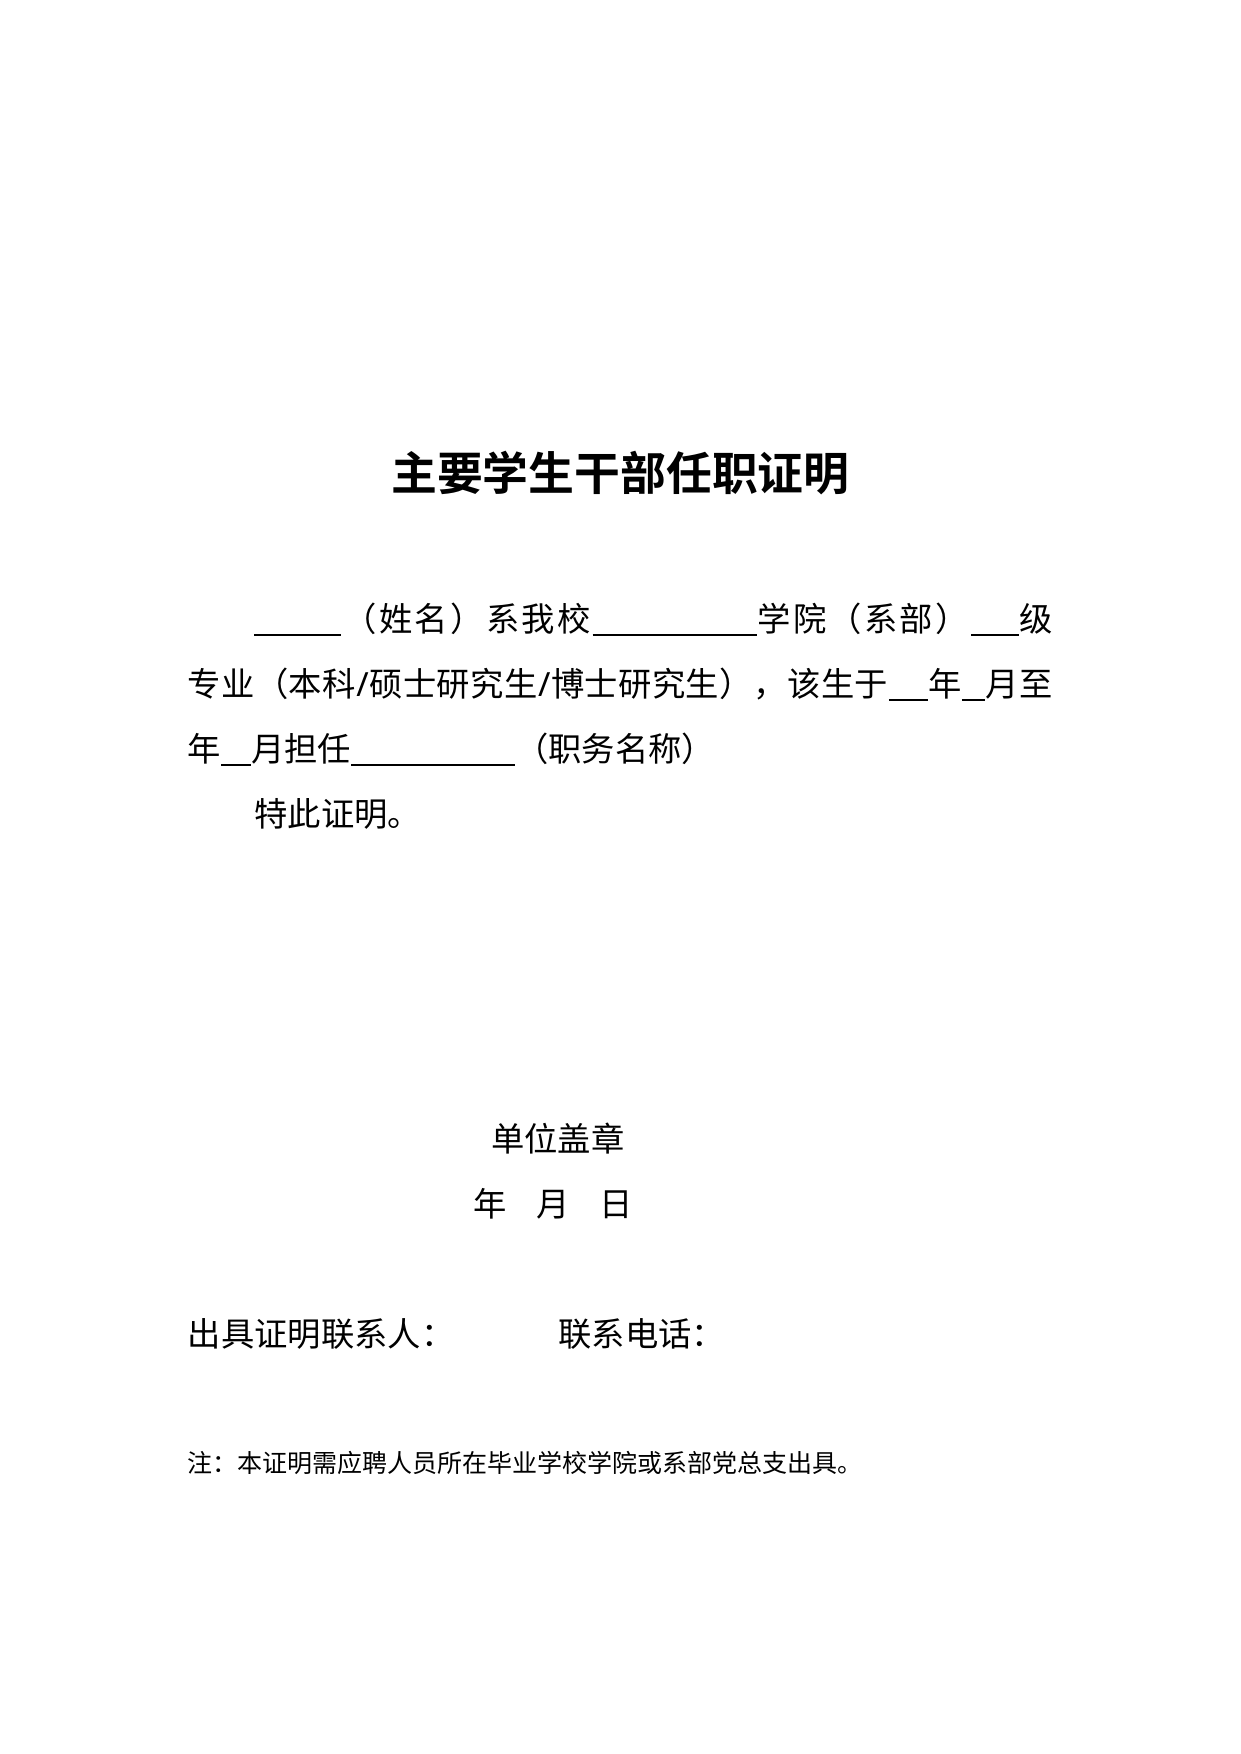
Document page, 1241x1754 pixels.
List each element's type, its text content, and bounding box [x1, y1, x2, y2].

text （姓名）系我校 学院（系部） 级 专业（本科/硕士研究生/博士研究生），该生于 年 月至 年 月担任 （职务名称） [187, 584, 1053, 779]
text 出具证明联系人： 联系电话： [187, 1299, 1053, 1364]
text 单位盖章 [187, 1104, 1053, 1169]
text 注：本证明需应聘人员所在毕业学校学院或系部党总支出具。 [187, 1429, 1053, 1494]
text 特此证明。 [187, 779, 1053, 844]
text 主要学生干部任职证明 [187, 422, 1053, 519]
text 年 月 日 [187, 1169, 1053, 1234]
